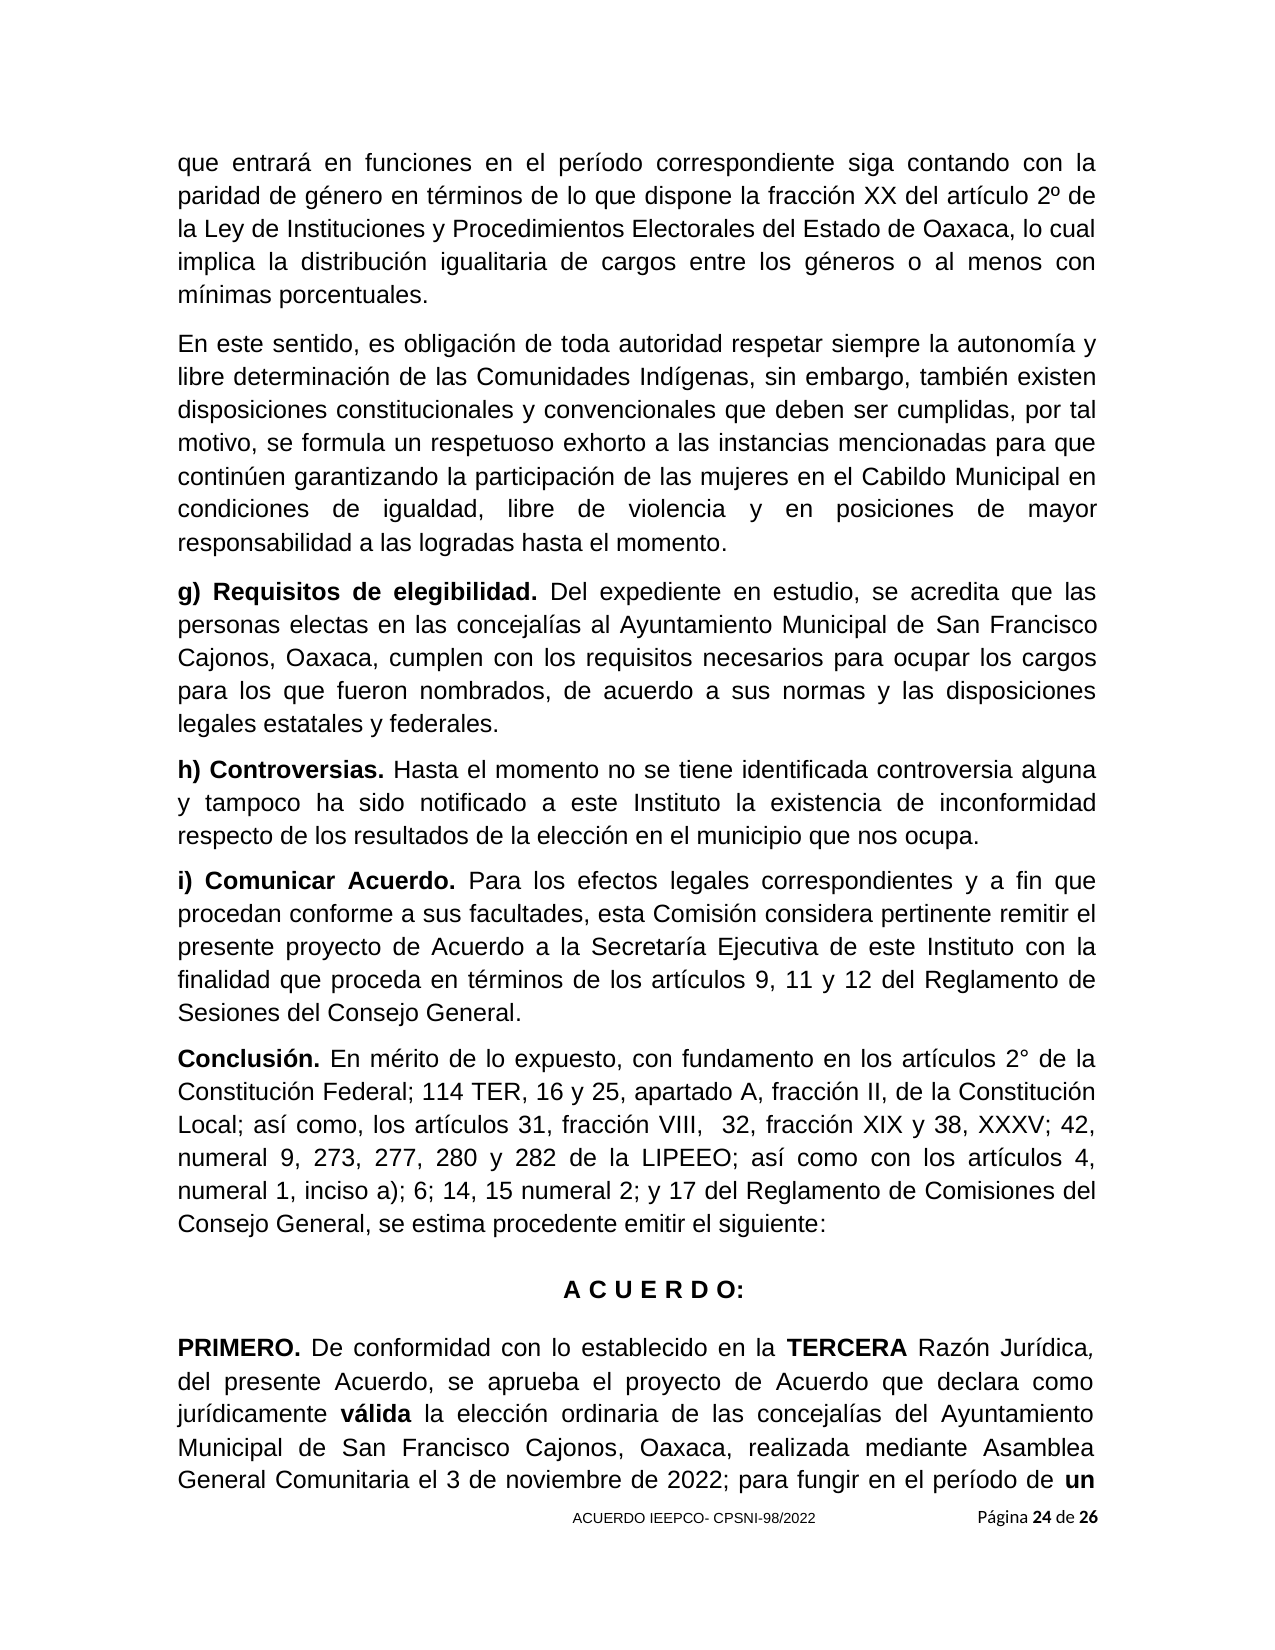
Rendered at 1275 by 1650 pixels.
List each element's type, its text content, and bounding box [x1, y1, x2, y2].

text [177, 148, 1098, 308]
text g) Requisitos de elegibilidad. Del expediente en estudio, se acredita que las personas electas en las concejalías al Ayuntamiento Municipal de San Francisco Cajonos, Oaxaca, cumplen con los requisitos necesarios para ocupar los cargos para los que fueron nombrados, de acuerdo a sus normas y las disposiciones legales estatales y federales. [177, 577, 1098, 738]
subtitle A C U E R D O: [309, 1275, 998, 1304]
text En este sentido, es obligación de toda autoridad respetar siempre la autonomía y libre determinación de las Comunidades Indígenas, sin embargo, también existen disposiciones constitucionales y convencionales que deben ser cumplidas, por tal motivo, se formula un respetuoso exhorto a las instancias mencionadas para que continúen garantizando la participación de las mujeres en el Cabildo Municipal en condiciones de igualdad, libre de violencia y en posiciones de mayor responsabilidad a las logradas hasta el momento. [177, 329, 1098, 556]
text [177, 1333, 1095, 1494]
text i) Comunicar Acuerdo. Para los efectos legales correspondientes y a fin que procedan conforme a sus facultades, esta Comisión considera pertinente remitir el presente proyecto de Acuerdo a la Secretaría Ejecutiva de este Instituto con la finalidad que proceda en términos de los artículos 9, 11 y 12 del Reglamento de Sesiones del Consejo General. [177, 866, 1098, 1027]
text h) Controversias. Hasta el momento no se tiene identificada controversia alguna y tampoco ha sido notificado a este Instituto la existencia de inconformidad respecto de los resultados de la elección en el municipio que nos ocupa. [177, 755, 1098, 849]
text Conclusión. En mérito de lo expuesto, con fundamento en los artículos 2° de la Constitución Federal; 114 TER, 16 y 25, apartado A, fracción II, de la Constitución Local; así como, los artículos 31, fracción VIII, 32, fracción XIX y 38, XXXV; 42, numeral 9, 273, 277, 280 y 282 de la LIPEEO; así como con los artículos 4, numeral 1, inciso a); 6; 14, 15 numeral 2; y 17 del Reglamento de Comisiones del Consejo General, se estima procedente emitir el siguiente: [177, 1044, 1098, 1238]
